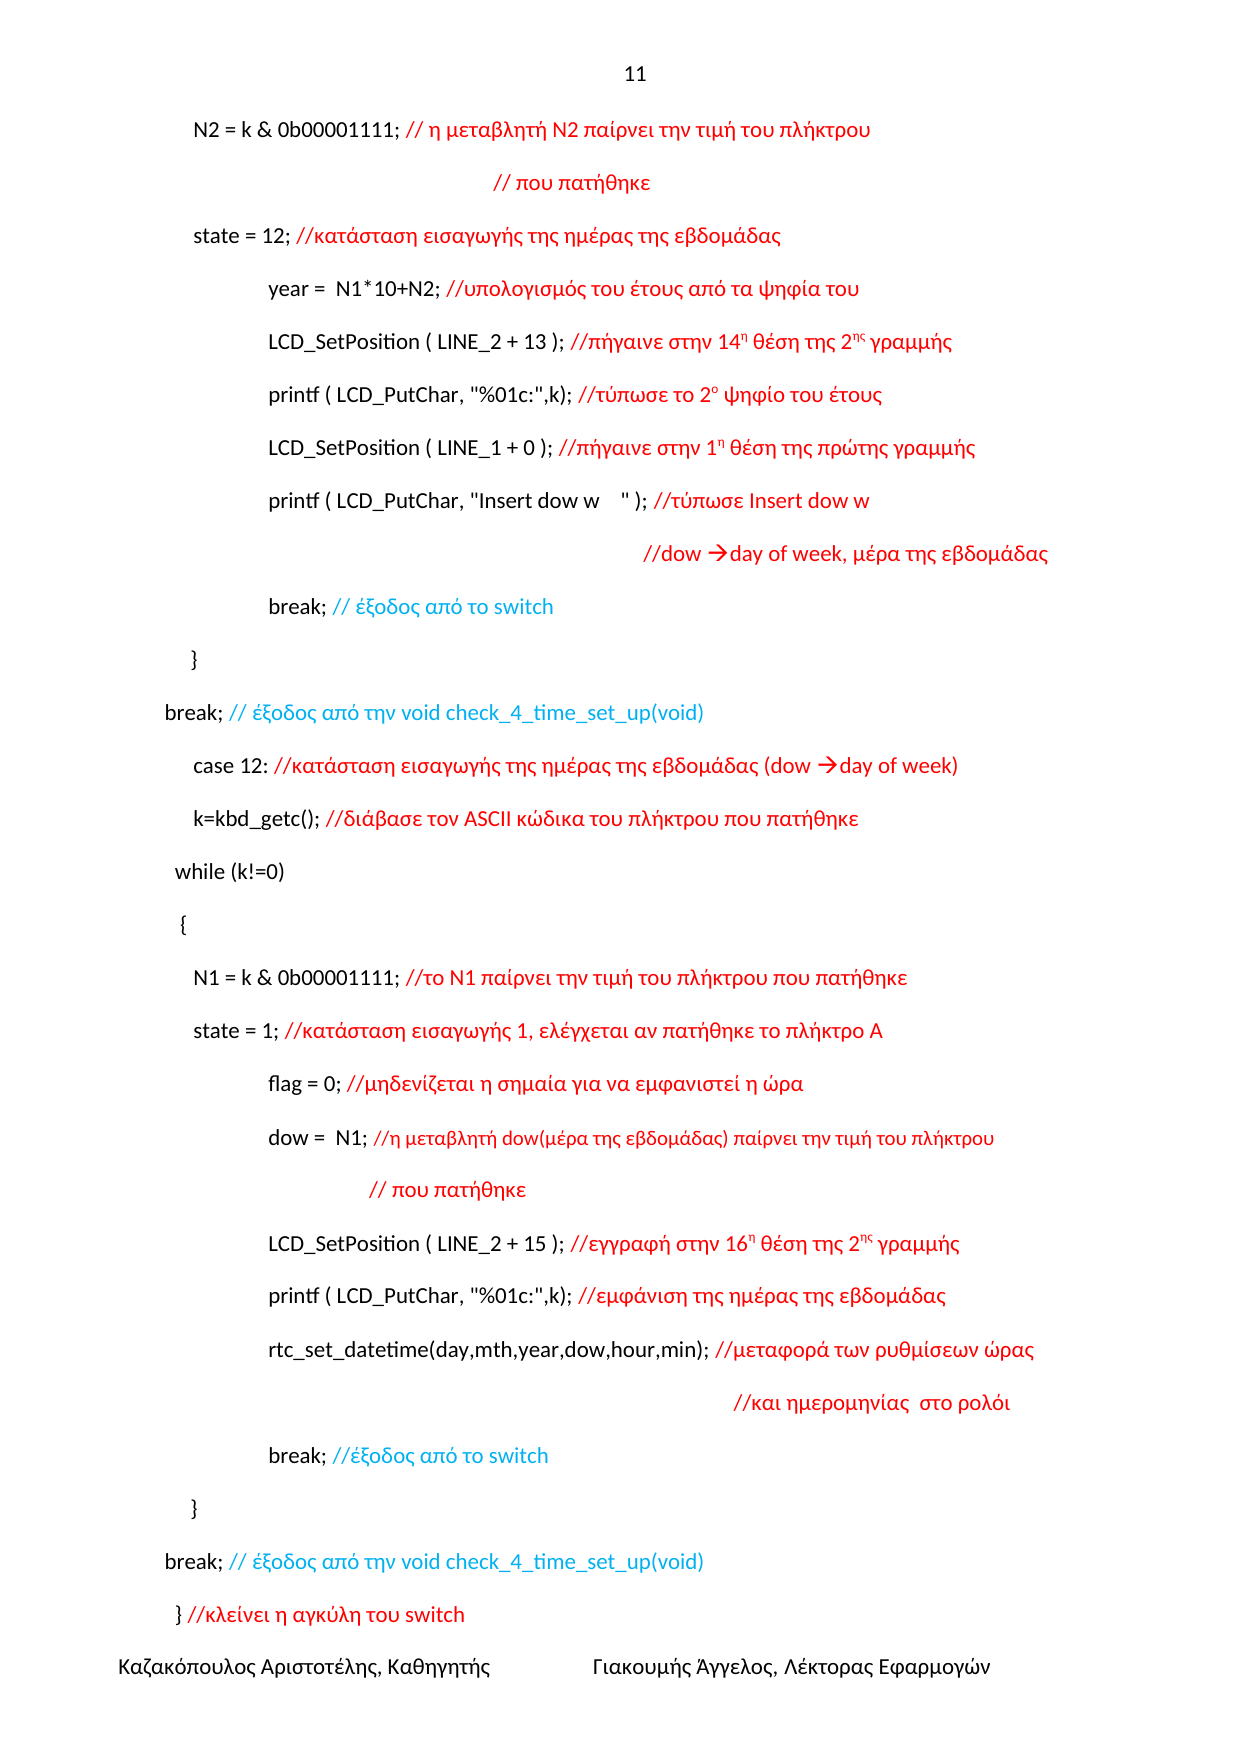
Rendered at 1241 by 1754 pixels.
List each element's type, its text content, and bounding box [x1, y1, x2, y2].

text dow = N1; //η μεταβλητή dow(μέρα της εβδομάδας) παίρνει την τιμή του πλήκτρου [118, 1123, 1152, 1151]
text year = N1*10+N2; //υπολογισμός του έτους από τα ψηφία του [118, 274, 1152, 302]
text N1 = k & 0b00001111; //το Ν1 παίρνει την τιμή του πλήκτρου που πατήθηκε [118, 963, 1152, 992]
text } [118, 645, 1152, 673]
text case 12: //κατάσταση εισαγωγής της ημέρας της εβδομάδας (dow day of week) [118, 751, 1152, 779]
text //dow day of week, μέρα της εβδομάδας [118, 539, 1152, 567]
text k=kbd_getc(); //διάβασε τον ASCII κώδικα του πλήκτρου που πατήθηκε [118, 804, 1152, 832]
text flag = 0; //μηδενίζεται η σημαία για να εμφανιστεί η ώρα [118, 1069, 1152, 1098]
text LCD_SetPosition ( LINE_2 + 13 ); //πήγαινε στην 14η θέση της 2ης γραμμής [118, 327, 1152, 355]
text // που πατήθηκε [118, 168, 1152, 196]
text break; // έξοδος από την void check_4_time_set_up(void) [118, 1547, 1152, 1575]
text } //κλείνει η αγκύλη του switch [118, 1600, 1152, 1628]
text LCD_SetPosition ( LINE_2 + 15 ); //εγγραφή στην 16η θέση της 2ης γραμμής [118, 1229, 1152, 1257]
text LCD_SetPosition ( LINE_1 + 0 ); //πήγαινε στην 1η θέση της πρώτης γραμμής [118, 433, 1152, 461]
text state = 12; //κατάσταση εισαγωγής της ημέρας της εβδομάδας [118, 221, 1152, 249]
text { [118, 911, 1152, 938]
text while (k!=0) [118, 857, 1152, 886]
text break; // έξοδος από το switch [118, 592, 1152, 620]
text printf ( LCD_PutChar, "%01c:",k); //εμφάνιση της ημέρας της εβδομάδας [118, 1282, 1152, 1310]
text printf ( LCD_PutChar, "Insert dow w " ); //τύπωσε Insert dow w [118, 486, 1152, 514]
text //και ημερομηνίας στο ρολόι [118, 1388, 1152, 1416]
text rtc_set_datetime(day,mth,year,dow,hour,min); //μεταφορά των ρυθμίσεων ώρας [118, 1335, 1152, 1363]
text // που πατήθηκε [118, 1176, 1152, 1204]
text } [118, 1494, 1152, 1522]
text state = 1; //κατάσταση εισαγωγής 1, ελέγχεται αν πατήθηκε το πλήκτρο Α [118, 1017, 1152, 1044]
text break; // έξοδος από την void check_4_time_set_up(void) [118, 698, 1152, 726]
text break; //έξοδος από το switch [118, 1441, 1152, 1469]
text printf ( LCD_PutChar, "%01c:",k); //τύπωσε το 2ο ψηφίο του έτους [118, 380, 1152, 408]
text N2 = k & 0b00001111; // η μεταβλητή Ν2 παίρνει την τιμή του πλήκτρου [118, 115, 1152, 143]
